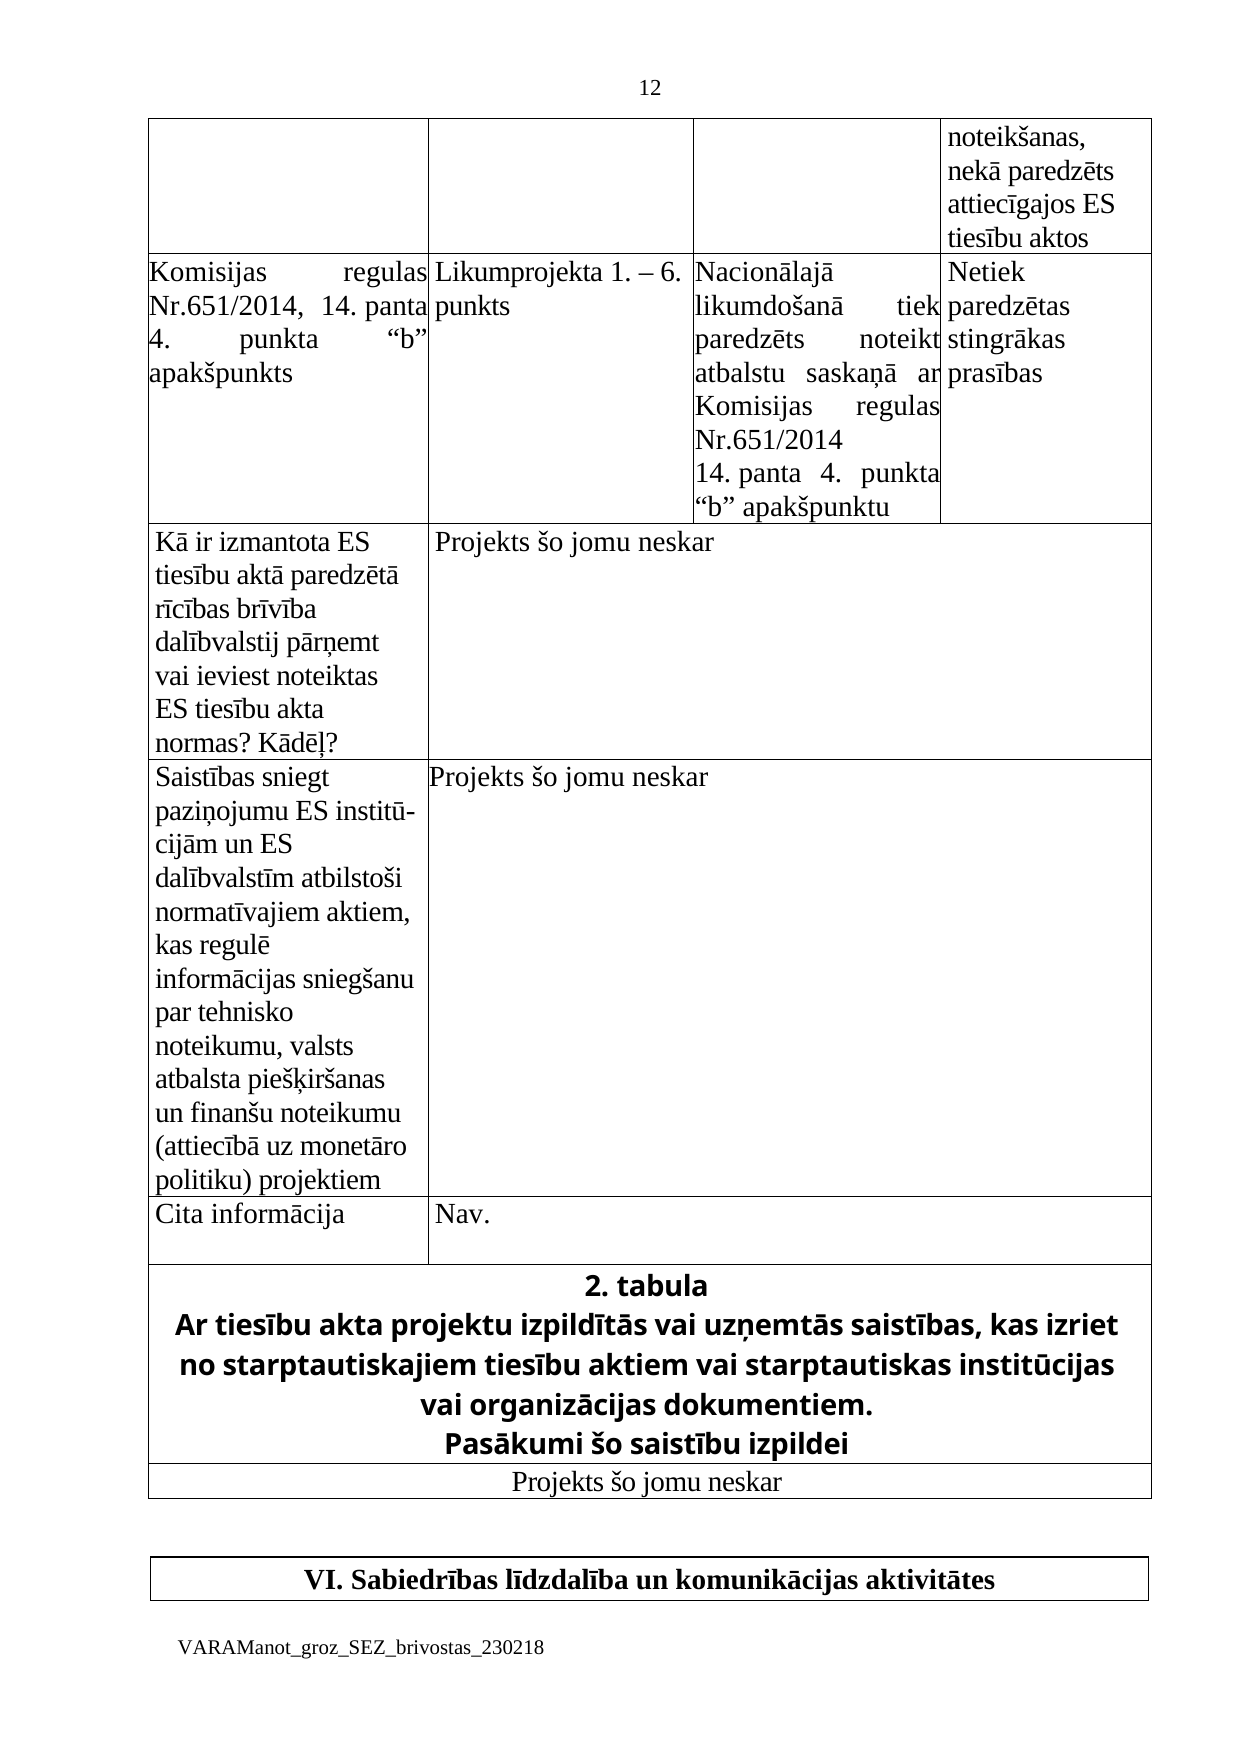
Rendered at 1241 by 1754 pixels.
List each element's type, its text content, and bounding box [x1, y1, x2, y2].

table_cell Projekts šo jomu neskar [429, 760, 1151, 1196]
table_cell 2. tabula Ar tiesību akta projektu izpildītās vai uzņemtās saistības, kas izriet no starptautiskajiem tiesību aktiem vai starptautiskas institūcijas vai organizācijas dokumentiem. Pasākumi šo saistību izpildei [149, 1265, 1151, 1463]
table_cell Kā ir izmantota ES tiesību aktā paredzētā rīcības brīvība dalībvalstij pārņemt vai ieviest noteiktas ES tiesību akta normas? Kādēļ? [149, 524, 428, 758]
table_cell Likumprojekta 1. – 6. punkts [429, 254, 693, 523]
table_cell Projekts šo jomu neskar [149, 1464, 1151, 1498]
table_cell Nav. [429, 1197, 1151, 1264]
table_cell Komisijas regulas Nr.651/2014, 14. panta 4. punkta “b” apakšpunkts [149, 254, 428, 523]
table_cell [429, 119, 693, 253]
table_cell Projekts šo jomu neskar [429, 524, 1151, 758]
table_cell Nacionālajā likumdošanā tiek paredzēts noteikt atbalstu saskaņā ar Komisijas regulas Nr.651/2014 14. panta 4. punkta “b” apakšpunktu [694, 254, 940, 523]
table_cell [149, 119, 428, 253]
table_header VI. Sabiedrības līdzdalība un komunikācijas aktivitātes [151, 1558, 1148, 1600]
table_cell Netiek paredzētas stingrākas prasības [941, 254, 1151, 523]
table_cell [694, 119, 940, 253]
table_cell Cita informācija [149, 1197, 428, 1264]
table_cell Saistības sniegt paziņojumu ES institūcijām un ES dalībvalstīm atbilstoši normatīvajiem aktiem, kas regulē informācijas sniegšanu par tehnisko noteikumu, valsts atbalsta piešķiršanas un finanšu noteikumu (attiecībā uz monetāro politiku) projektiem [149, 760, 428, 1196]
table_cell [941, 119, 1151, 253]
